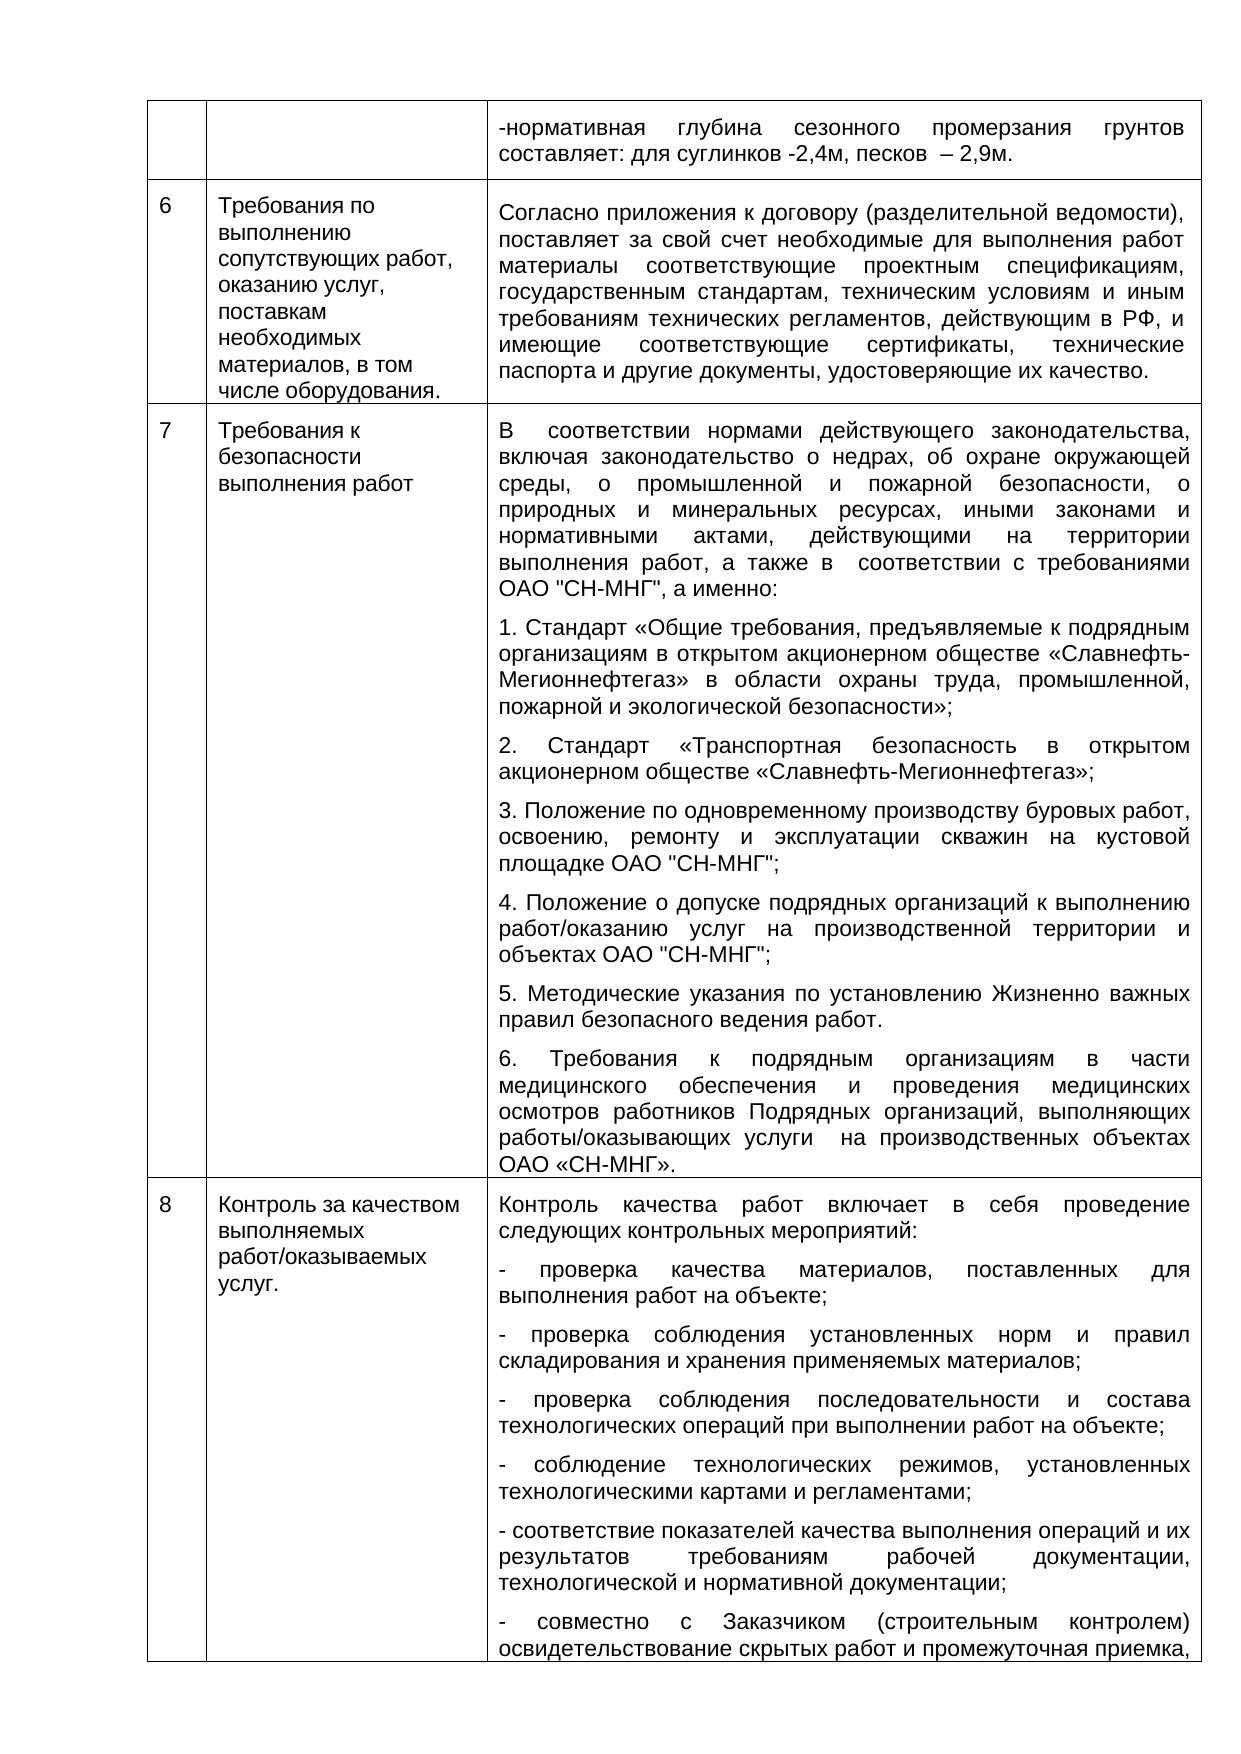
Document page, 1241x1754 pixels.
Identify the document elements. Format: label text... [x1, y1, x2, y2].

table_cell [488, 1178, 1201, 1661]
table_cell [488, 101, 1201, 179]
table_cell Требования по выполнению сопутствующих работ, оказанию услуг, поставкам необходимых материалов, в том числе оборудования. [207, 180, 487, 403]
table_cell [207, 101, 487, 179]
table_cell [207, 1178, 487, 1661]
table_cell 7 [148, 404, 206, 1177]
table_cell 8 [148, 1178, 206, 1661]
table_cell 5 [148, 101, 206, 179]
table_cell В соответствии нормами действующего законодательства, включая законодательство о недрах, об охране окружающей среды, о промышленной и пожарной безопасности, о природных и минеральных ресурсах, иными законами и нормативными актами, действующими на территории выполнения работ, а также в соответствии с требованиями ОАО "СН-МНГ", а именно: 1. Стандарт «Общие требования, предъявляемые к подрядным организациям в открытом акционерном обществе «Славнефть-Мегионнефтегаз» в области охраны труда, промышленной, пожарной и экологической безопасности»; 2. Стандарт «Транспортная безопасность в открытом акционерном обществе «Славнефть-Мегионнефтегаз»; 3. Положение по одновременному производству буровых работ, освоению, ремонту и эксплуатации скважин на кустовой площадке ОАО "СН-МНГ"; 4. Положение о допуске подрядных организаций к выполнению работ/оказанию услуг на производственной территории и объектах ОАО "СН-МНГ"; 5. Методические указания по установлению Жизненно важных правил безопасного ведения работ. 6. Требования к подрядным организациям в части медицинского обеспечения и проведения медицинских осмотров работников Подрядных организаций, выполняющих работы/оказывающих услуги на производственных объектах ОАО «СН-МНГ». [488, 404, 1201, 1177]
table_cell Требования к безопасности выполнения работ [207, 404, 487, 1177]
table_cell 6 [148, 180, 206, 403]
table_cell Согласно приложения к договору (разделительной ведомости), поставляет за свой счет необходимые для выполнения работ материалы соответствующие проектным спецификациям, государственным стандартам, техническим условиям и иным требованиям технических регламентов, действующим в РФ, и имеющие соответствующие сертификаты, технические паспорта и другие документы, удостоверяющие их качество. [488, 180, 1201, 403]
